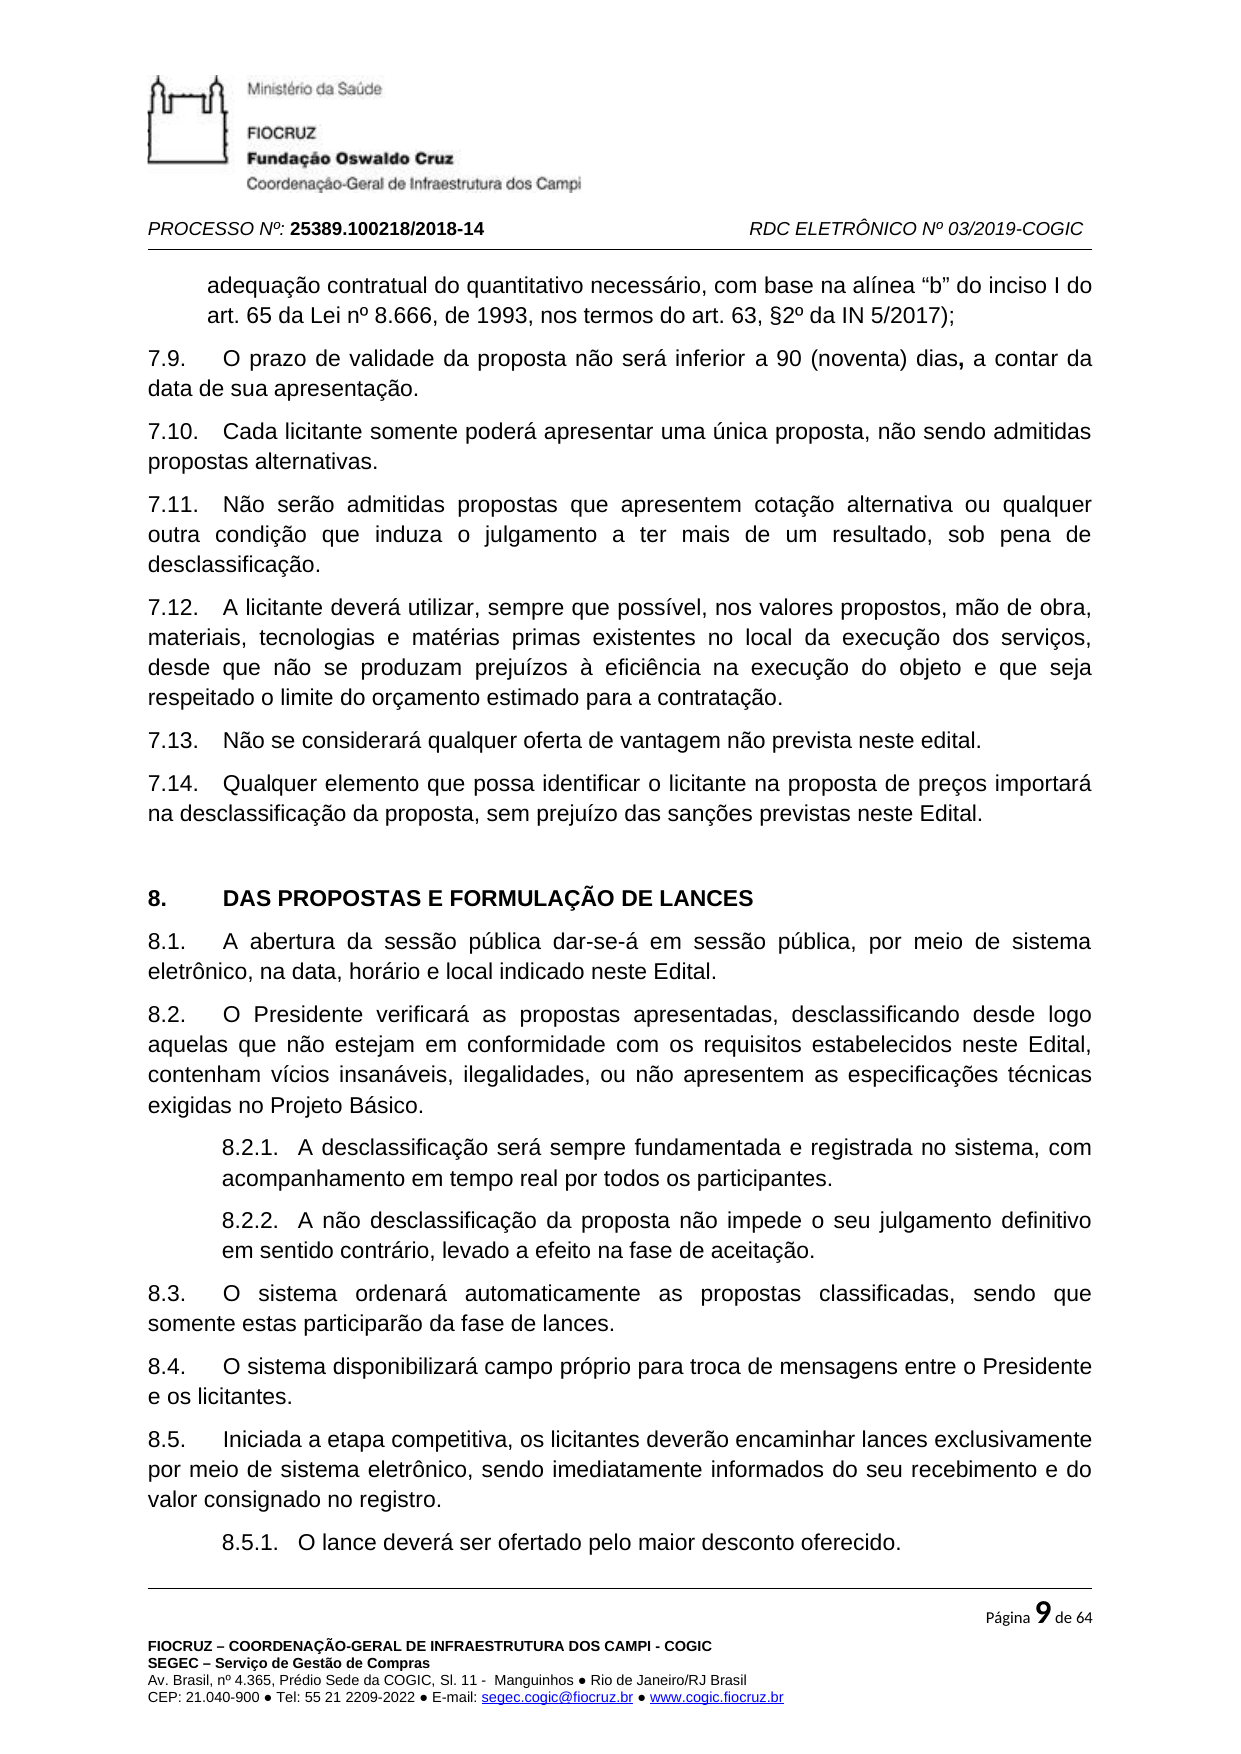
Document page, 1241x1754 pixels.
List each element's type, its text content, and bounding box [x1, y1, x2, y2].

list O prazo de validade da proposta não será inferior a 90 (noventa) dias, a contar da data de sua apresentação. [148, 345, 1092, 401]
picture [147, 75, 582, 193]
list A abertura da sessão pública dar-se-á em sessão pública, por meio de sistema eletrônico, na data, horário e local indicado neste Edital. [148, 928, 1092, 985]
list A não desclassificação da proposta não impede o seu julgamento definitivo em sentido contrário, levado a efeito na fase de aceitação. [222, 1207, 1092, 1264]
list O sistema disponibilizará campo próprio para troca de mensagens entre o Presidente e os licitantes. [148, 1353, 1092, 1410]
list Iniciada a etapa competitiva, os licitantes deverão encaminhar lances exclusivamente por meio de sistema eletrônico, sendo imediatamente informados do seu recebimento e do valor consignado no registro. [148, 1426, 1092, 1513]
list DAS PROPOSTAS E FORMULAÇÃO DE LANCES [148, 885, 1092, 912]
list O sistema ordenará automaticamente as propostas classificadas, sendo que somente estas participarão da fase de lances. [148, 1280, 1092, 1337]
list Cada licitante somente poderá apresentar uma única proposta, não sendo admitidas propostas alternativas. [148, 418, 1092, 474]
list A licitante deverá utilizar, sempre que possível, nos valores propostos, mão de obra, materiais, tecnologias e matérias primas existentes no local da execução dos serviços, desde que não se produzam prejuízos à eficiência na execução do objeto e que seja respeitado o limite do orçamento estimado para a contratação. [148, 594, 1092, 711]
list Não se considerará qualquer oferta de vantagem não prevista neste edital. [148, 727, 1092, 753]
list O lance deverá ser ofertado pelo maior desconto oferecido. [222, 1529, 1092, 1556]
list O Presidente verificará as propostas apresentadas, desclassificando desde logo aquelas que não estejam em conformidade com os requisitos estabelecidos neste Edital, contenham vícios insanáveis, ilegalidades, ou não apresentem as especificações técnicas exigidas no Projeto Básico. [148, 1001, 1092, 1118]
list Qualquer elemento que possa identificar o licitante na proposta de preços importará na desclassificação da proposta, sem prejuízo das sanções previstas neste Edital. [148, 770, 1092, 826]
list Não serão admitidas propostas que apresentem cotação alternativa ou qualquer outra condição que induza o julgamento a ter mais de um resultado, sob pena de desclassificação. [148, 491, 1092, 577]
list A desclassificação será sempre fundamentada e registrada no sistema, com acompanhamento em tempo real por todos os participantes. [222, 1134, 1092, 1191]
